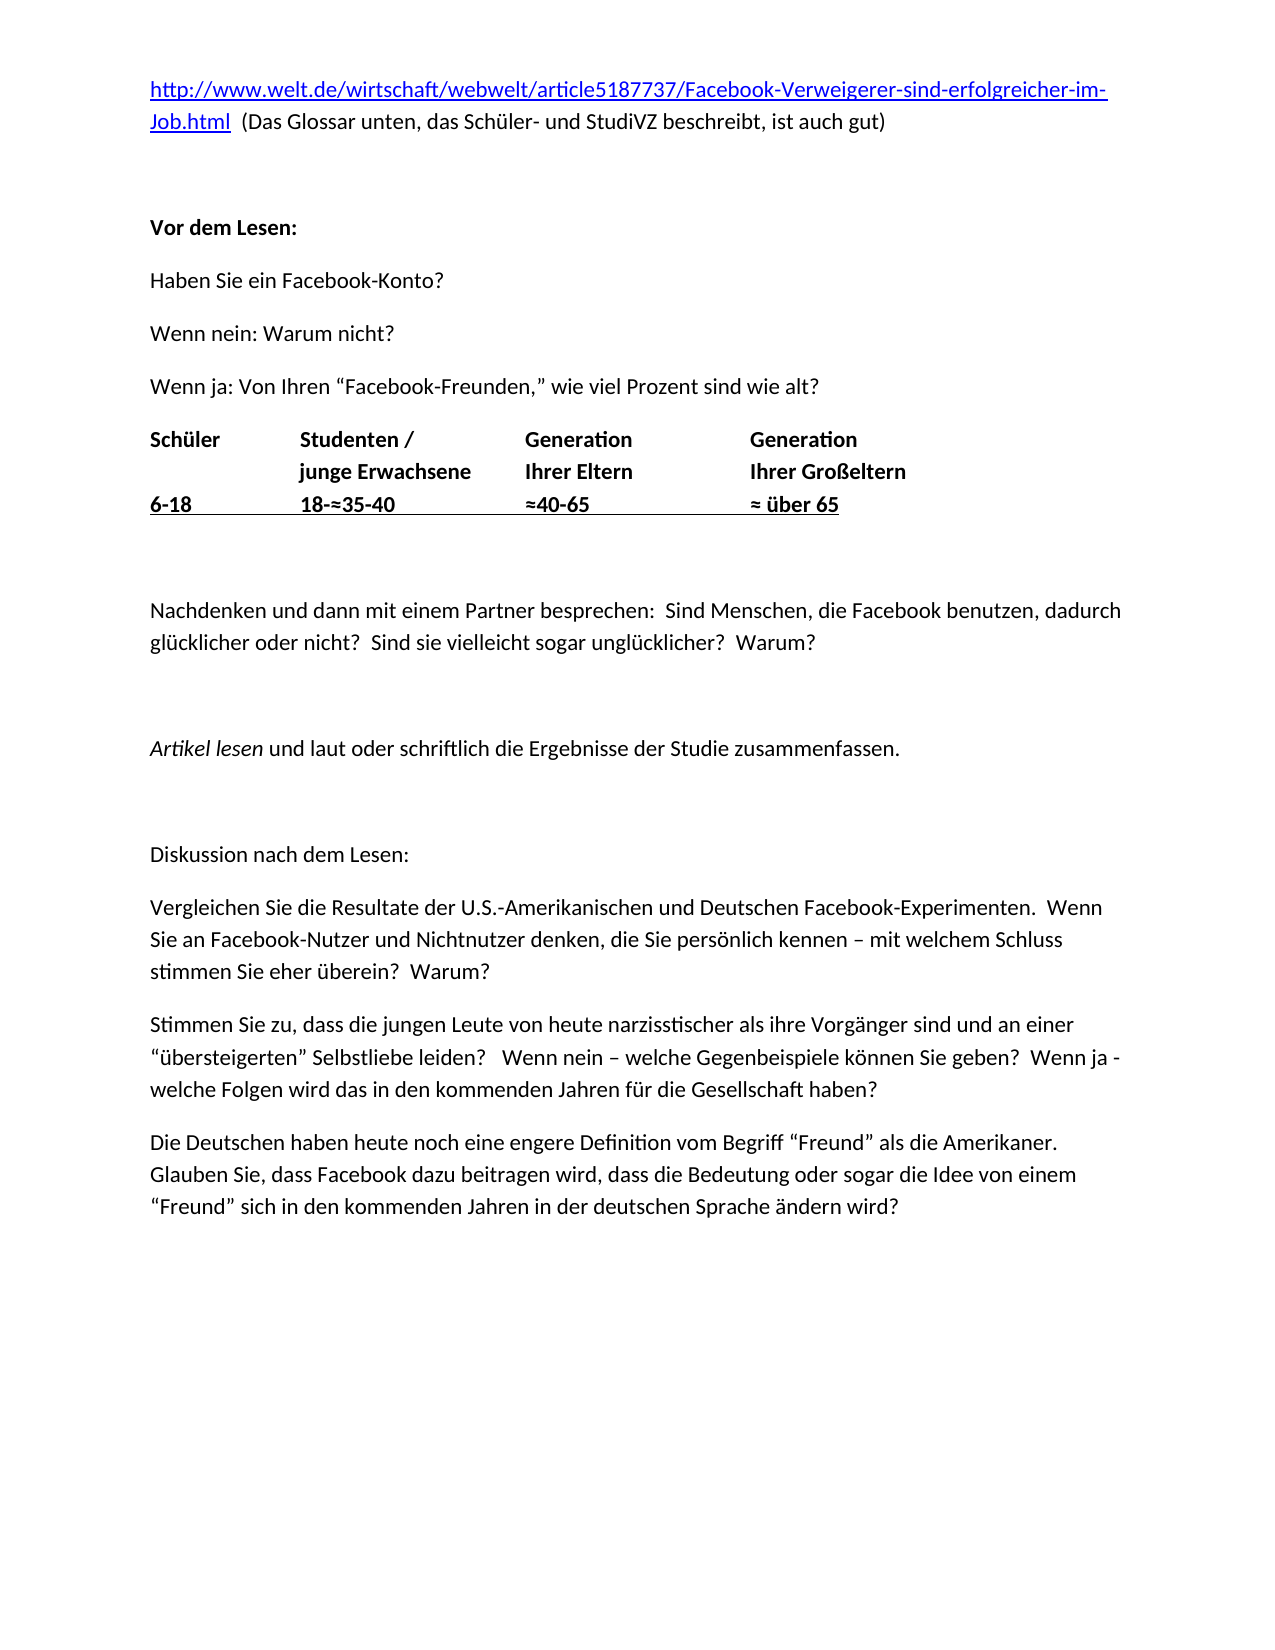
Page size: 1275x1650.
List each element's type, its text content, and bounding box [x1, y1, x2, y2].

text Haben Sie ein Facebook-Konto? [150, 266, 1125, 294]
text Vergleichen Sie die Resultate der U.S.-Amerikanischen und Deutschen Facebook-Experimenten. Wenn Sie an Facebook-Nutzer und Nichtnutzer denken, die Sie persönlich kennen – mit welchem Schluss stimmen Sie eher überein? Warum? [150, 893, 1125, 985]
text Stimmen Sie zu, dass die jungen Leute von heute narzisstischer als ihre Vorgänger sind und an einer “übersteigerten” Selbstliebe leiden? Wenn nein – welche Gegenbeispiele können Sie geben? Wenn ja - welche Folgen wird das in den kommenden Jahren für die Gesellschaft haben? [150, 1010, 1125, 1103]
text Wenn ja: Von Ihren “Facebook-Freunden,” wie viel Prozent sind wie alt? [150, 372, 1125, 400]
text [150, 75, 1125, 135]
text Schüler Studenten / Generation Generation junge Erwachsene Ihrer Eltern Ihrer Großeltern 6-18 18-≈35-40 ≈40-65 ≈ über 65 [150, 425, 1125, 518]
text Diskussion nach dem Lesen: [150, 840, 1125, 868]
text Nachdenken und dann mit einem Partner besprechen: Sind Menschen, die Facebook benutzen, dadurch glücklicher oder nicht? Sind sie vielleicht sogar unglücklicher? Warum? [150, 596, 1125, 656]
text Artikel lesen und laut oder schriftlich die Ergebnisse der Studie zusammenfassen. [150, 734, 1125, 762]
text Die Deutschen haben heute noch eine engere Definition vom Begriff “Freund” als die Amerikaner. Glauben Sie, dass Facebook dazu beitragen wird, dass die Bedeutung oder sogar die Idee von einem “Freund” sich in den kommenden Jahren in der deutschen Sprache ändern wird? [150, 1128, 1125, 1220]
text Wenn nein: Warum nicht? [150, 319, 1125, 347]
text Vor dem Lesen: [150, 213, 1125, 241]
